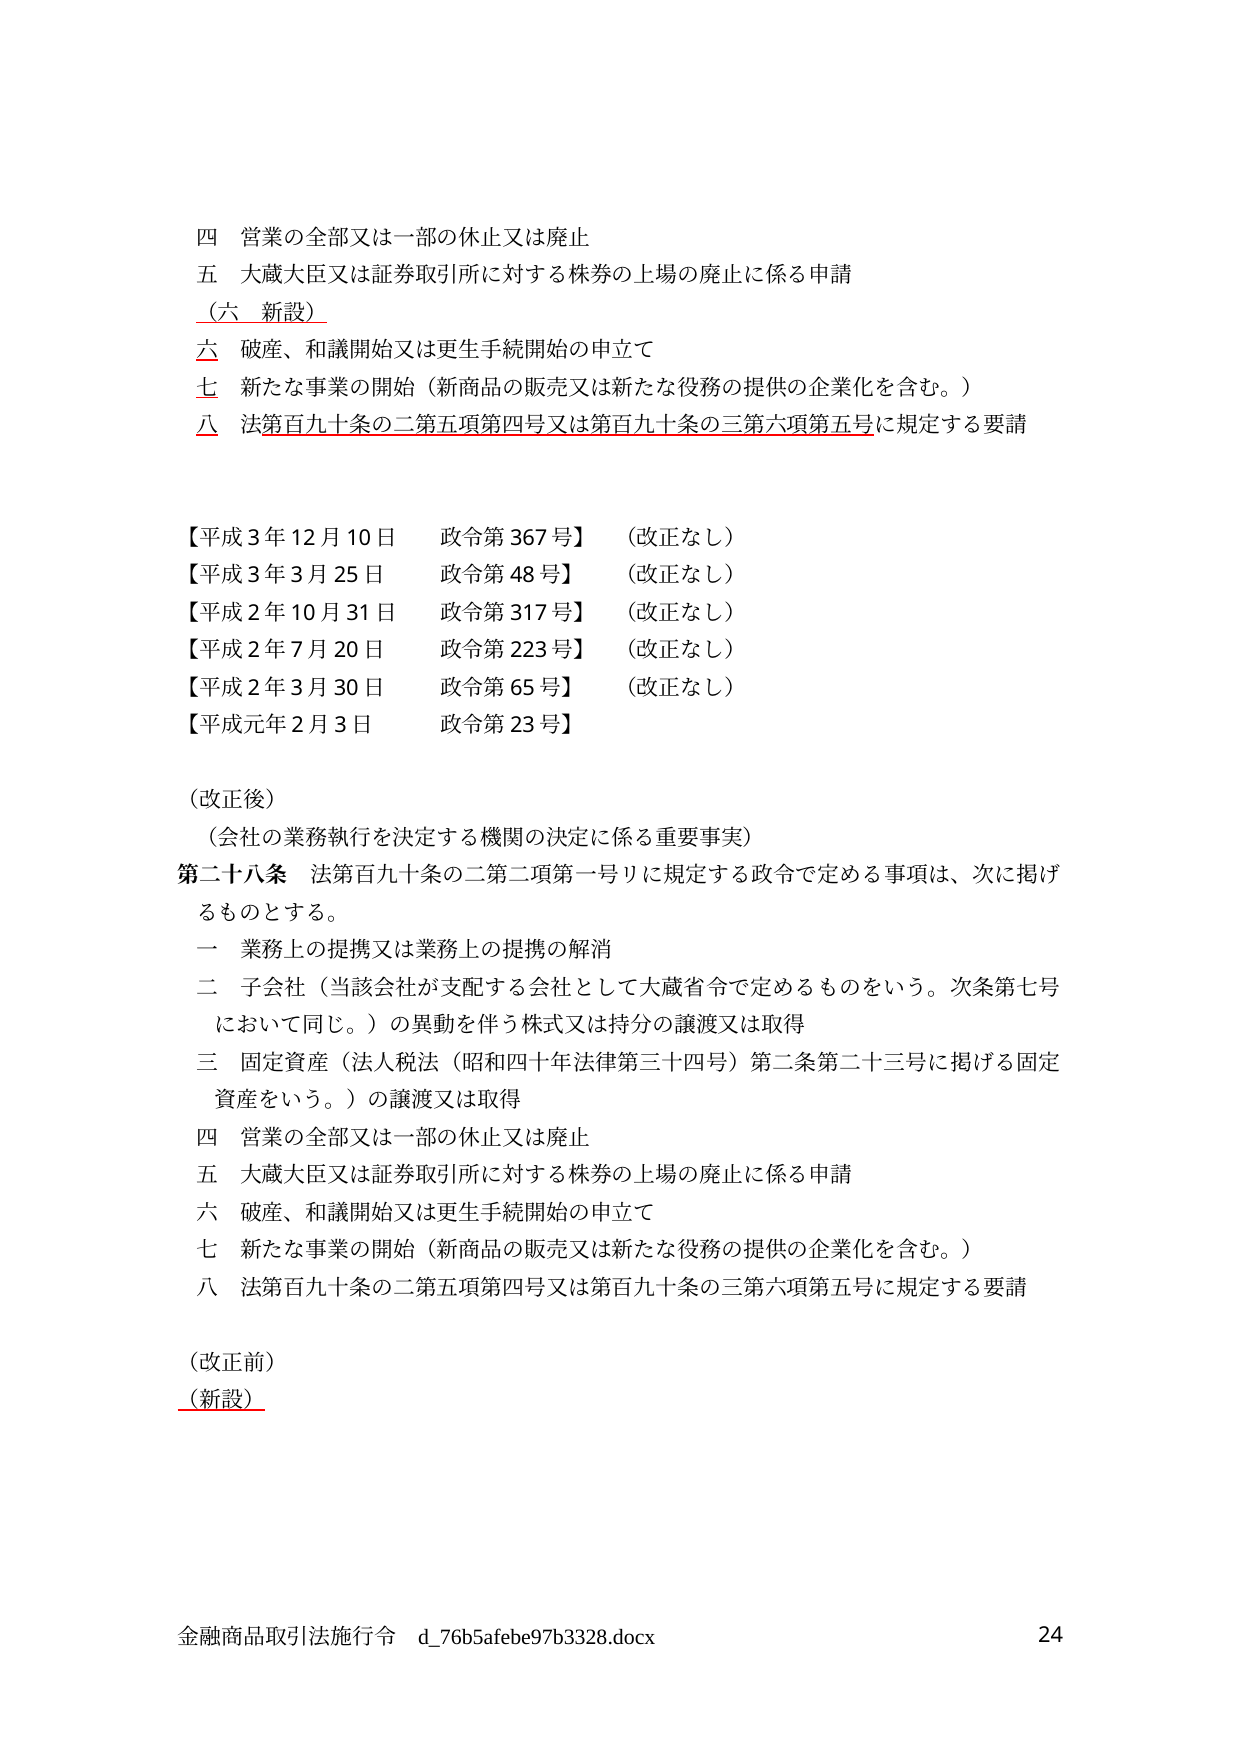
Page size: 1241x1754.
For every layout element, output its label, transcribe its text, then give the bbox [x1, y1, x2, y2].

text 六 破産、和議開始又は更生手続開始の申立て [196, 329, 1063, 367]
text 【平成2年3月30日 政令第65号】 （改正なし） [177, 667, 1063, 704]
text 一 業務上の提携又は業務上の提携の解消 [196, 929, 1063, 967]
text 八 法第百九十条の二第五項第四号又は第百九十条の三第六項第五号に規定する要請 [196, 1267, 1063, 1304]
text 五 大蔵大臣又は証券取引所に対する株券の上場の廃止に係る申請 [196, 1154, 1063, 1192]
text （改正前） [177, 1342, 1063, 1379]
text 【平成元年2月3日 政令第23号】 [177, 704, 1063, 742]
text 八 法第百九十条の二第五項第四号又は第百九十条の三第六項第五号に規定する要請 [196, 404, 1063, 442]
text 四 営業の全部又は一部の休止又は廃止 [196, 217, 1063, 254]
text 【平成2年7月20日 政令第223号】 （改正なし） [177, 629, 1063, 667]
text 三 固定資産（法人税法（昭和四十年法律第三十四号）第二条第二十三号に掲げる固定資産をいう。）の譲渡又は取得 [196, 1042, 1063, 1117]
text 七 新たな事業の開始（新商品の販売又は新たな役務の提供の企業化を含む。） [196, 367, 1063, 404]
text 【平成3年12月10日 政令第367号】 （改正なし） [177, 517, 1063, 554]
text 第二十八条 法第百九十条の二第二項第一号リに規定する政令で定める事項は、次に掲げるものとする。 [177, 854, 1063, 929]
text 四 営業の全部又は一部の休止又は廃止 [196, 1117, 1063, 1154]
text （改正後） [177, 779, 1063, 817]
text 六 破産、和議開始又は更生手続開始の申立て [196, 1192, 1063, 1229]
text （会社の業務執行を決定する機関の決定に係る重要事実） [196, 817, 1063, 854]
text 【平成3年3月25日 政令第48号】 （改正なし） [177, 554, 1063, 592]
text 七 新たな事業の開始（新商品の販売又は新たな役務の提供の企業化を含む。） [196, 1229, 1063, 1267]
text 【平成2年10月31日 政令第317号】 （改正なし） [177, 592, 1063, 629]
text （新設） [177, 1379, 1063, 1417]
text 五 大蔵大臣又は証券取引所に対する株券の上場の廃止に係る申請 [196, 254, 1063, 292]
text （六 新設） [196, 292, 1063, 329]
text 二 子会社（当該会社が支配する会社として大蔵省令で定めるものをいう。次条第七号において同じ。）の異動を伴う株式又は持分の譲渡又は取得 [196, 967, 1063, 1042]
